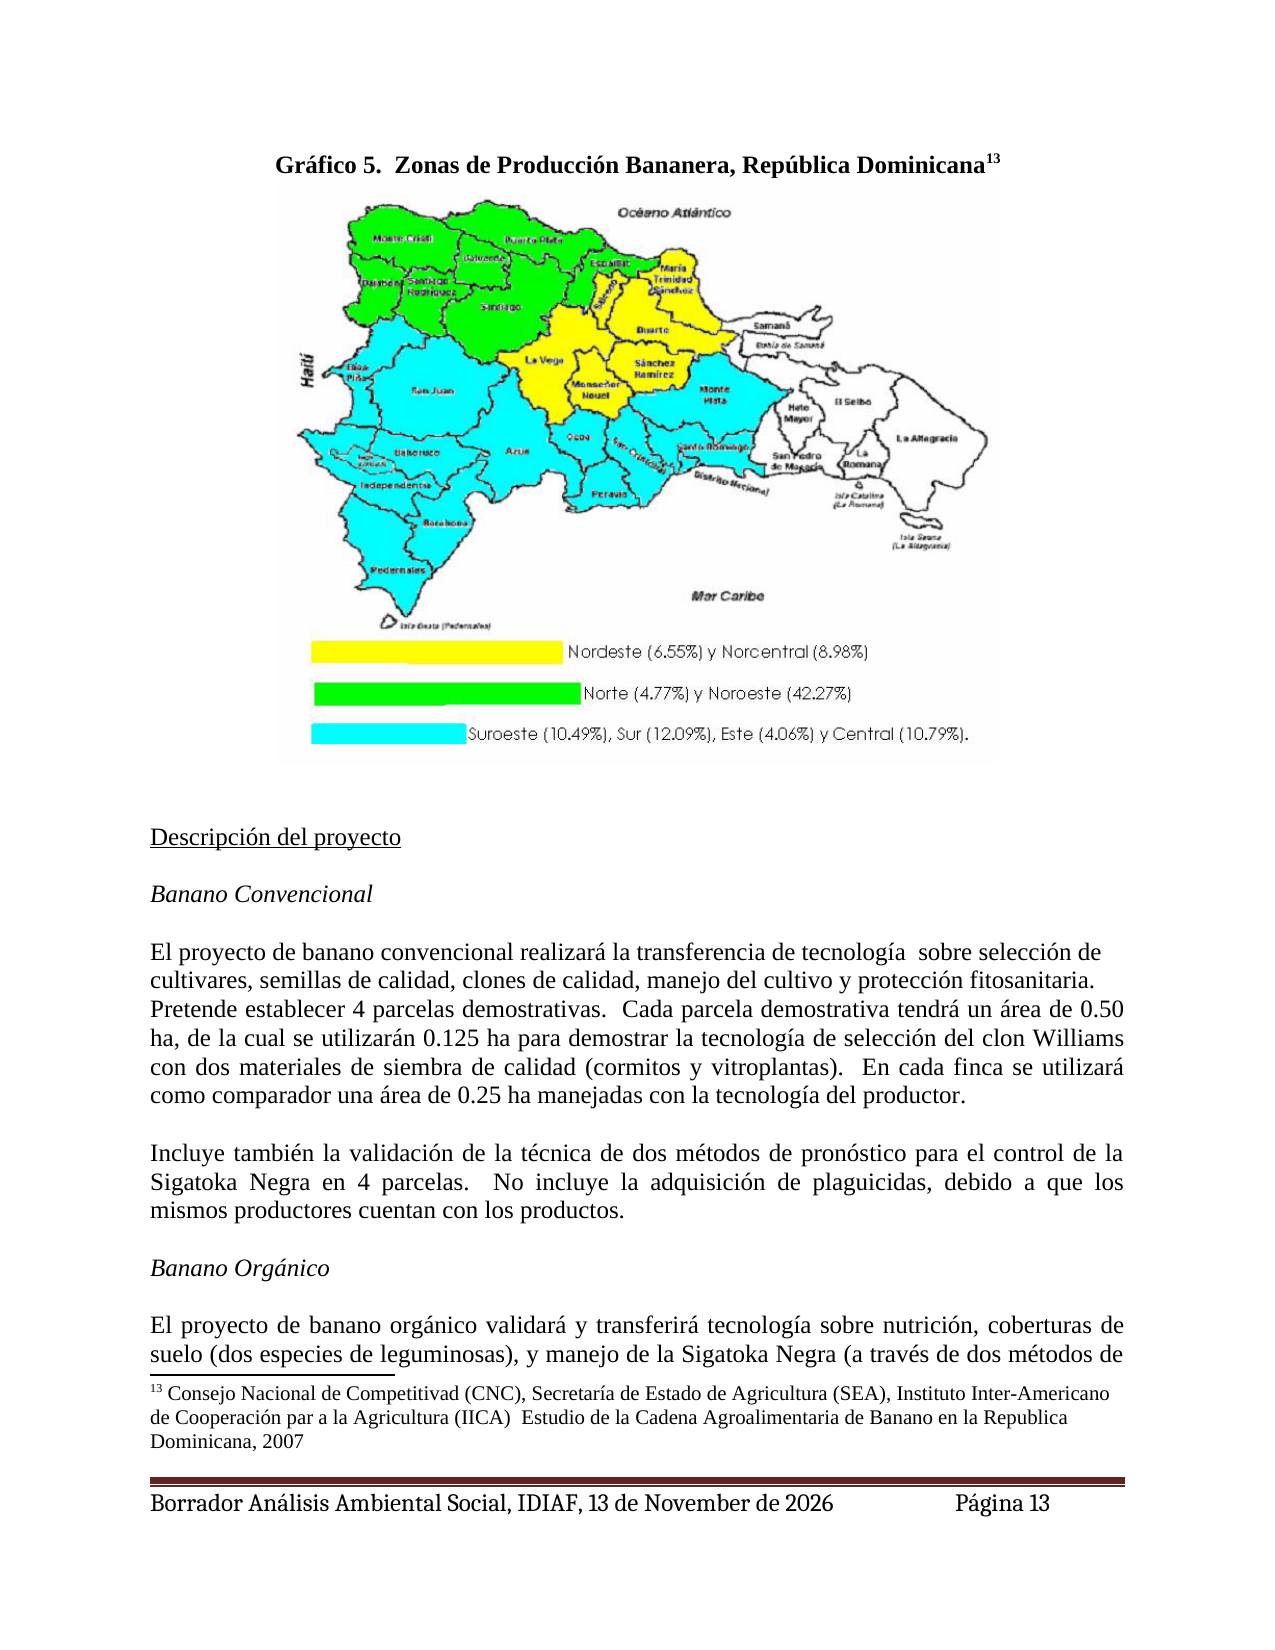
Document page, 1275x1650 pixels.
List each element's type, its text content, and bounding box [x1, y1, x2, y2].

text Gráfico 5. Zonas de Producción Bananera, República Dominicana [150, 150, 1125, 179]
text El proyecto de banano convencional realizará la transferencia de tecnología sobre selección de cultivares, semillas de calidad, clones de calidad, manejo del cultivo y protección fitosanitaria. [150, 937, 1125, 994]
text Descripción del proyecto [150, 822, 1125, 850]
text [150, 1310, 1125, 1368]
text Banano Convencional [150, 879, 1125, 908]
text Pretende establecer 4 parcelas demostrativas. Cada parcela demostrativa tendrá un área de 0.50 ha, de la cual se utilizarán 0.125 ha para demostrar la tecnología de selección del clon Williams con dos materiales de siembra de calidad (cormitos y vitroplantas). En cada finca se utilizará como comparador una área de 0.25 ha manejadas con la tecnología del productor. [150, 994, 1125, 1109]
text Banano Orgánico [150, 1253, 1125, 1282]
text Incluye también la validación de la técnica de dos métodos de pronóstico para el control de la Sigatoka Negra en 4 parcelas. No incluye la adquisición de plaguicidas, debido a que los mismos productores cuentan con los productos. [150, 1138, 1125, 1224]
